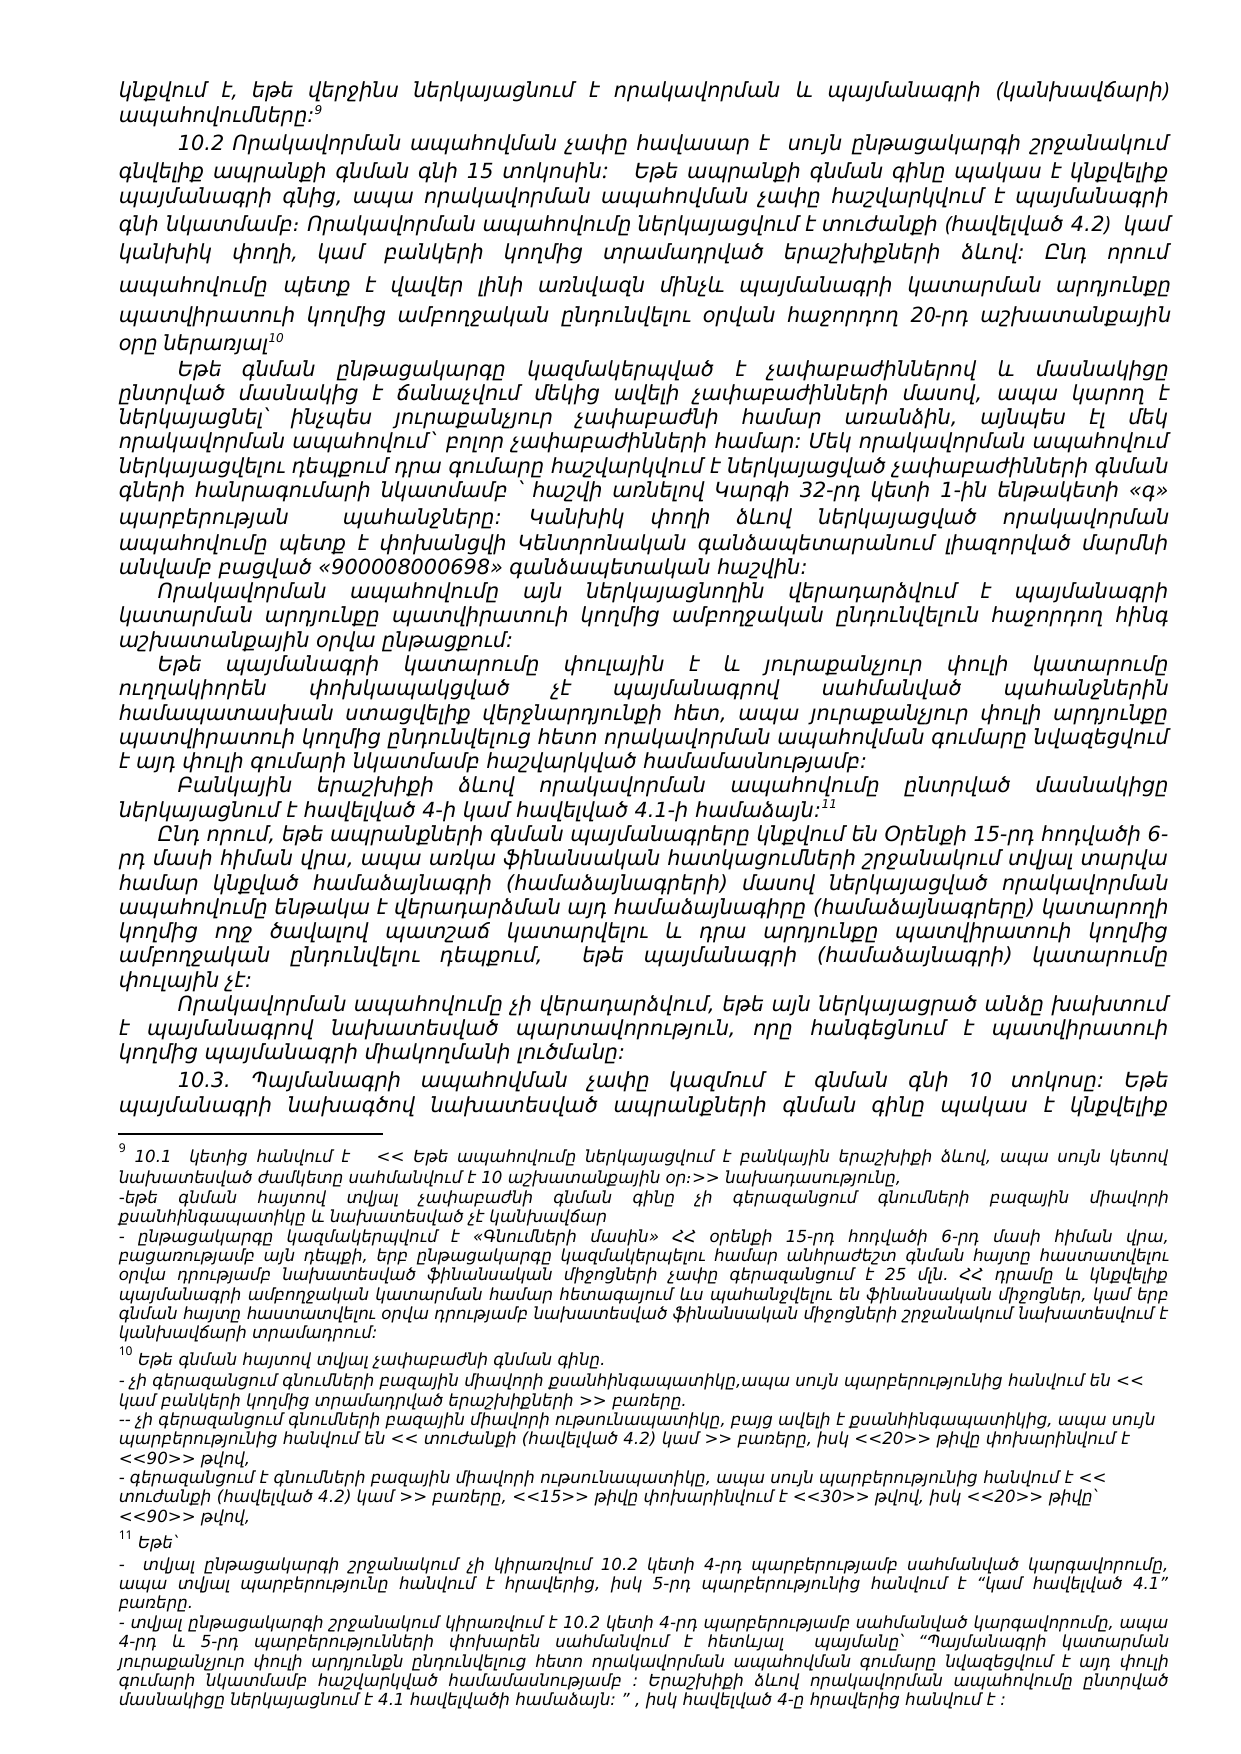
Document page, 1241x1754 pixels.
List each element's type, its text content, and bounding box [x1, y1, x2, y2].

text Ընդ որում, եթե ապրանքների գնման պայմանագրերը կնքվում են Օրենքի 15-րդ հոդվածի 6-րդ մասի հիման վրա, ապա առկա ֆինանսական հատկացումների շրջանակում տվյալ տարվա համար կնքված համաձայնագրի (համաձայնագրերի) մասով ներկայացված որակավորման ապահովումը ենթակա է վերադարձման այդ համաձայնագիրը (համաձայնագրերը) կատարողի կողմից ողջ ծավալով պատշաճ կատարվելու և դրա արդյունքը պատվիրատուի կողմից ամբողջական ընդունվելու դեպքում, եթե պայմանագրի (համաձայնագրի) կատարումը փուլային չէ: [118, 822, 1171, 992]
text Բանկային երաշխիքի ձևով որակավորման ապահովումը ընտրված մասնակիցը ներկայացնում է հավելված 4-ի կամ հավելված 4.1-ի համաձայն: [118, 773, 1171, 822]
text 10.2 Որակավորման ապահովման չափը հավասար է սույն ընթացակարգի շրջանակում գնվելիք ապրանքի գնման գնի 15 տոկոսին: Եթե ապրանքի գնման գինը պակաս է կնքվելիք պայմանագրի գնից, ապա որակավորման ապահովման չափը հաշվարկվում է պայմանագրի գնի նկատմամբ։ Որակավորման ապահովումը ներկայացվում է տուժանքի (հավելված 4․2) կամ կանխիկ փողի, կամ բանկերի կողմից տրամադրված երաշխիքների ձևով: Ընդ որում ապահովումը պետք է վավեր լինի առնվազն մինչև պայմանագրի կատարման արդյունքը պատվիրատուի կողմից ամբողջական ընդունվելու օրվան հաջորդող 20-րդ աշխատանքային օրը ներառյալ [118, 128, 1171, 357]
text Եթե պայմանագրի կատարումը փուլային է և յուրաքանչյուր փուլի կատարումը ուղղակիորեն փոխկապակցված չէ պայմանագրով սահմանված պահանջներին համապատասխան ստացվելիք վերջնարդյունքի հետ, ապա յուրաքանչյուր փուլի արդյունքը պատվիրատուի կողմից ընդունվելուց հետո որակավորման ապահովման գումարը նվազեցվում է այդ փուլի գումարի նկատմամբ հաշվարկված համամասնությամբ: [118, 652, 1171, 773]
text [118, 75, 1171, 128]
text Որակավորման ապահովումը չի վերադարձվում, եթե այն ներկայացրած անձը խախտում է պայմանագրով նախատեսված պարտավորություն, որը հանգեցնում է պատվիրատուի կողմից պայմանագրի միակողմանի լուծմանը: [118, 992, 1171, 1065]
text Որակավորման ապահովումը այն ներկայացնողին վերադարձվում է պայմանագրի կատարման արդյունքը պատվիրատուի կողմից ամբողջական ընդունվելուն հաջորդող հինգ աշխատանքային օրվա ընթացքում: [118, 579, 1171, 652]
text 10.3. Պայմանագրի ապահովման չափը կազմում է գնման գնի 10 տոկոսը: Եթե պայմանագրի նախագծով նախատեսված ապրանքների գնման գինը պակաս է կնքվելիք պայմանագրի գնից, ապա պայմանագրի ապահովման չափը հաշվարկվում է պայմանագրի գնի նկատմամբ: Պայմանագրի ապահովումը ներկայացվում է բանկային երախիքի (հավելված 5) կամ կանխիկ փողի ձևով: [118, 1065, 1171, 1117]
text Եթե գնման ընթացակարգը կազմակերպված է չափաբաժիններով և մասնակիցը ընտրված մասնակից է ճանաչվում մեկից ավելի չափաբաժինների մասով, ապա կարող է ներկայացնել՝ ինչպես յուրաքանչյուր չափաբաժնի համար առանձին, այնպես էլ մեկ որակավորման ապահովում` բոլոր չափաբաժինների համար: Մեկ որակավորման ապահովում ներկայացվելու դեպքում դրա գումարը հաշվարկվում է ներկայացված չափաբաժինների գնման գների հանրագումարի նկատմամբ ՝ հաշվի առնելով Կարգի 32-րդ կետի 1-ին ենթակետի «գ» պարբերության պահանջները: Կանխիկ փողի ձևով ներկայացված որակավորման ապահովումը պետք է փոխանցվի Կենտրոնական գանձապետարանում լիազորված մարմնի անվամբ բացված «900008000698» գանձապետական հաշվին: [118, 357, 1171, 579]
